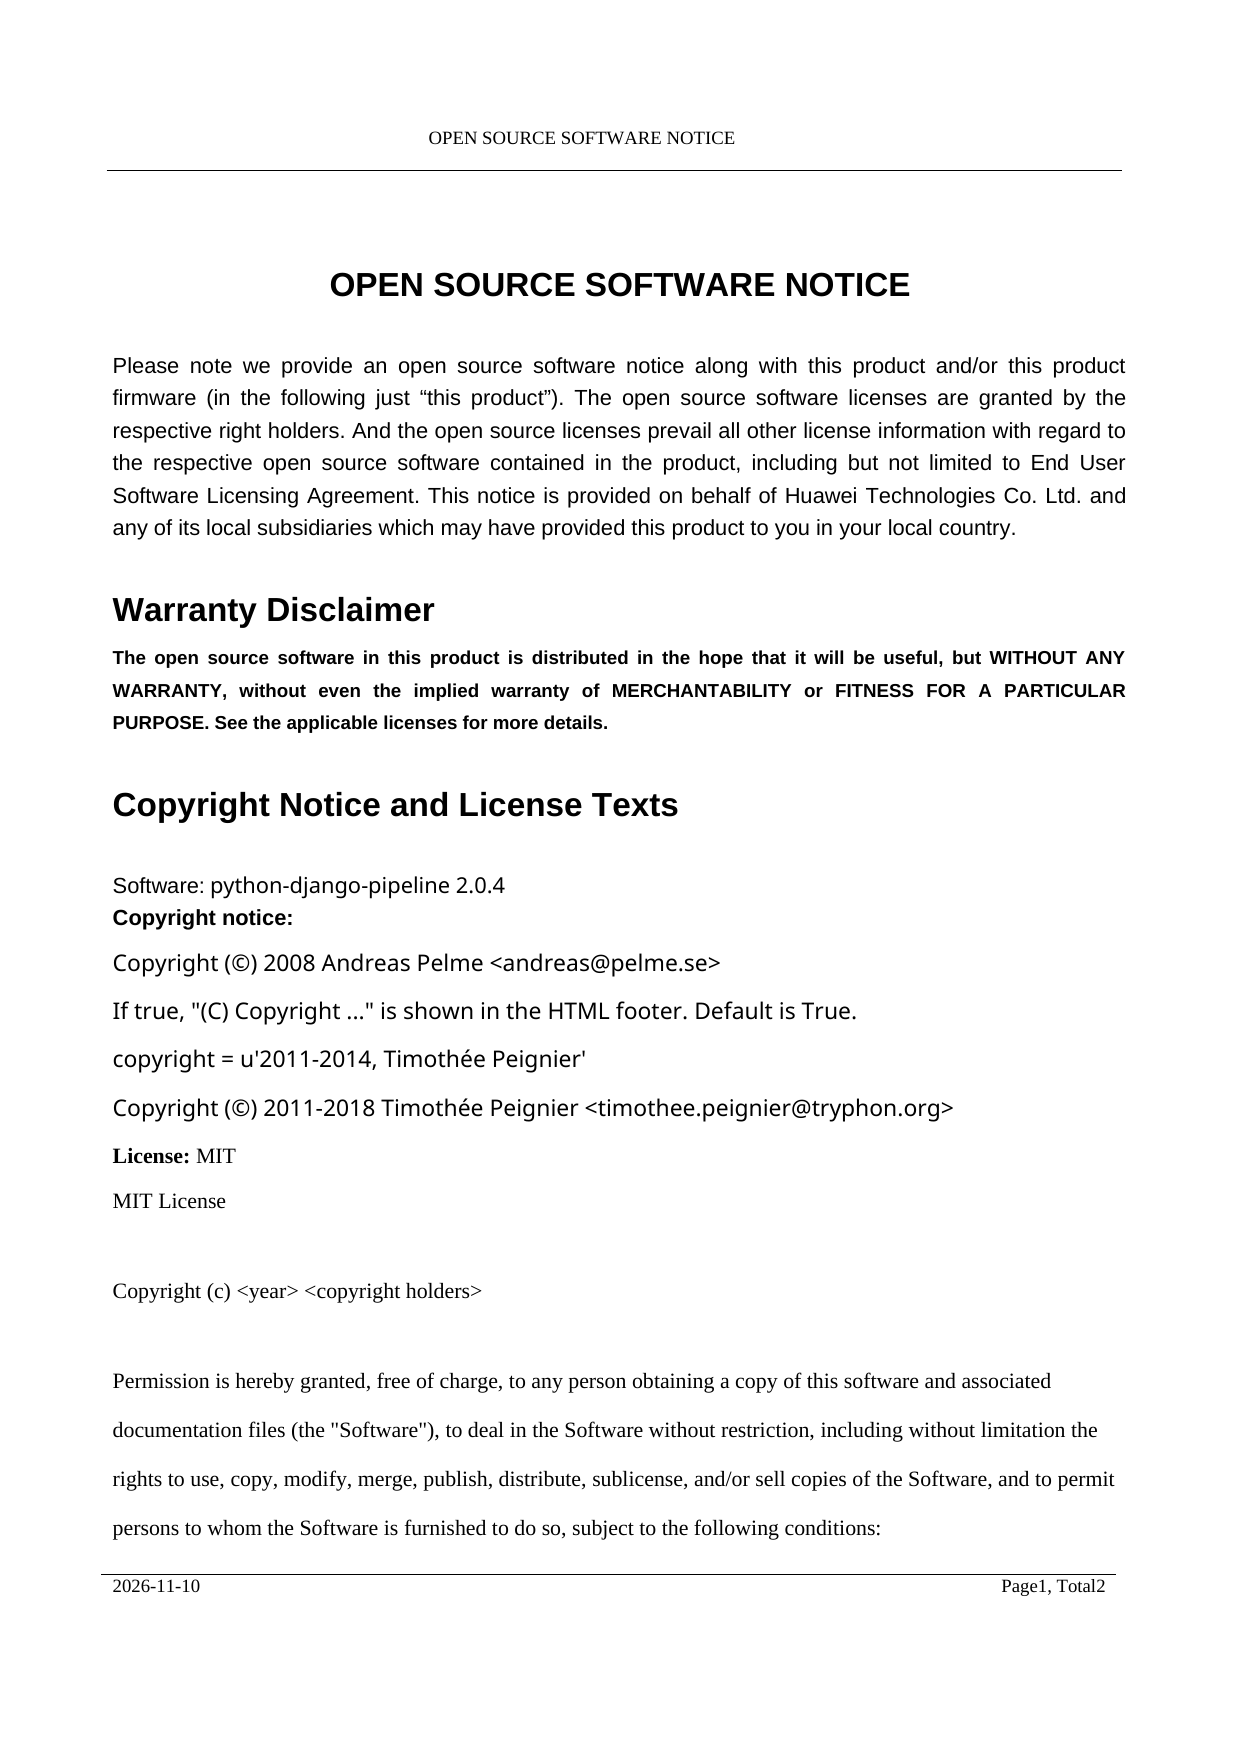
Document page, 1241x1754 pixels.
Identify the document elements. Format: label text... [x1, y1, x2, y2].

text The open source software in this product is distributed in the hope that it will be useful, but WITHOUT ANY WARRANTY, without even the implied warranty of MERCHANTABILITY or FITNESS FOR A PARTICULAR PURPOSE. See the applicable licenses for more details. [112, 641, 1128, 739]
text Permission is hereby granted, free of charge, to any person obtaining a copy of this software and associated documentation files (the "Software"), to deal in the Software without restriction, including without limitation the rights to use, copy, modify, merge, publish, distribute, sublicense, and/or sell copies of the Software, and to permit persons to whom the Software is furnished to do so, subject to the following conditions: [112, 1364, 1128, 1543]
text Copyright (c) <year> <copyright holders> [112, 1274, 1128, 1307]
text Copyright notice: [112, 901, 1128, 934]
text Software: python-django-pipeline 2.0.4 [112, 869, 1128, 901]
text MIT License [112, 1184, 1128, 1217]
text OPEN SOURCE SOFTWARE NOTICE [112, 251, 1128, 316]
text If true, "(C) Copyright ..." is shown in the HTML footer. Default is True. [112, 995, 1128, 1027]
text Copyright Notice and License Texts [112, 771, 1128, 836]
text Copyright (©) 2011-2018 Timothée Peignier <timothee.peignier@tryphon.org> [112, 1091, 1128, 1123]
text License: MIT [112, 1139, 1128, 1172]
text copyright = u'2011-2014, Timothée Peignier' [112, 1043, 1128, 1075]
text Please note we provide an open source software notice along with this product and/or this product firmware (in the following just “this product”). The open source software licenses are granted by the respective right holders. And the open source licenses prevail all other license information with regard to the respective open source software contained in the product, including but not limited to End User Software Licensing Agreement. This notice is provided on behalf of Huawei Technologies Co. Ltd. and any of its local subsidiaries which may have provided this product to you in your local country. [112, 349, 1128, 544]
text Warranty Disclaimer [112, 576, 1128, 641]
text Copyright (©) 2008 Andreas Pelme <andreas@pelme.se> [112, 947, 1128, 979]
